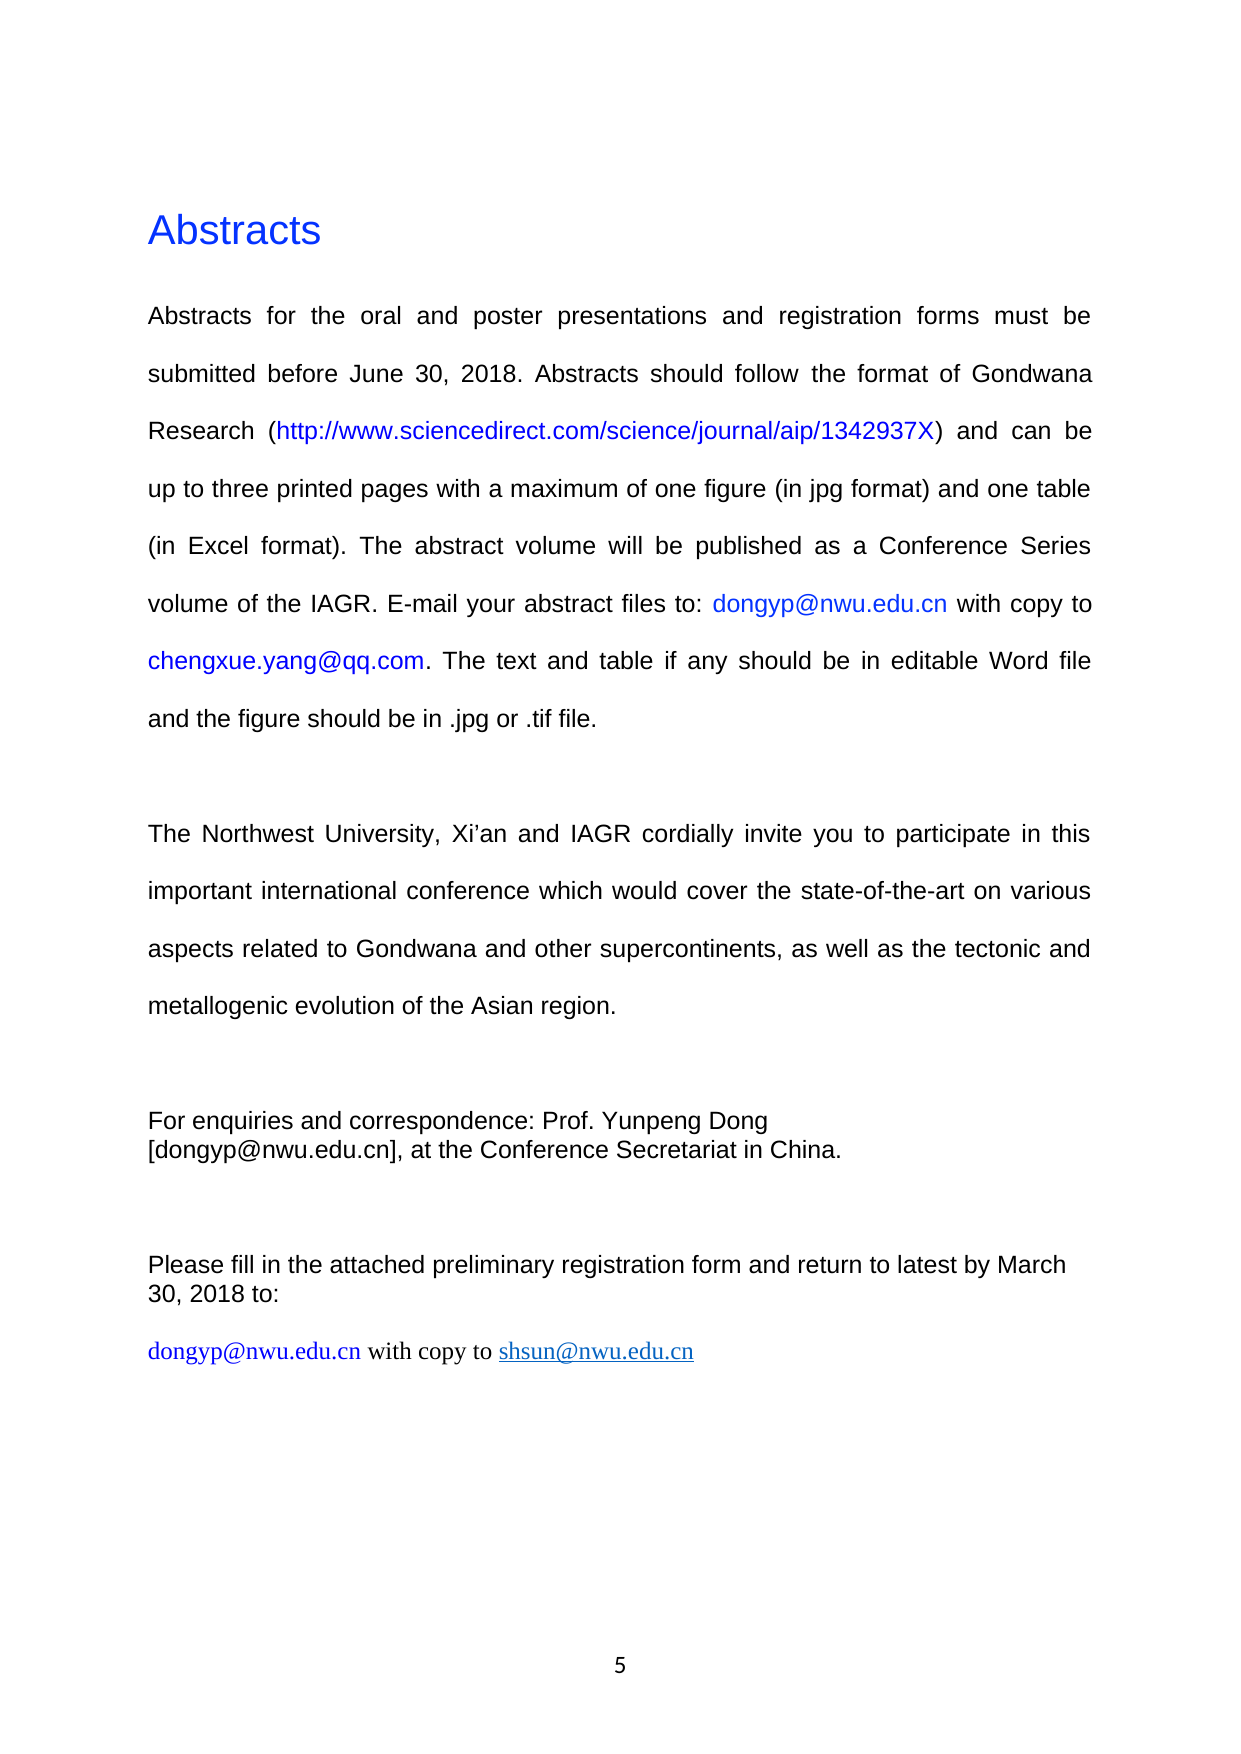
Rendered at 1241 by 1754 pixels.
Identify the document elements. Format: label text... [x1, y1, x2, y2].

text dongyp@nwu.edu.cn with copy to shsun@nwu.edu.cn [148, 1336, 1092, 1365]
text Abstracts for the oral and poster presentations and registration forms must be submitted before June 30, 2018. Abstracts should follow the format of Gondwana Research (http://www.sciencedirect.com/science/journal/aip/1342937X) and can be up to three printed pages with a maximum of one figure (in jpg format) and one table (in Excel format). The abstract volume will be published as a Conference Series volume of the IAGR. E-mail your abstract files to: dongyp@nwu.edu.cn with copy to chengxue.yang@qq.com. The text and table if any should be in editable Word file and the figure should be in .jpg or .tif file. [148, 301, 1092, 732]
text Abstracts [148, 205, 1092, 253]
text The Northwest University, Xi’an and IAGR cordially invite you to participate in this important international conference which would cover the state-of-the-art on various aspects related to Gondwana and other supercontinents, as well as the tectonic and metallogenic evolution of the Asian region. [148, 818, 1092, 1020]
text [dongyp@nwu.edu.cn], at the Conference Secretariat in China. [148, 1135, 1092, 1163]
text Please fill in the attached preliminary registration form and return to latest by March 30, 2018 to: [148, 1250, 1092, 1307]
text For enquiries and correspondence: Prof. Yunpeng Dong [148, 1106, 1092, 1135]
